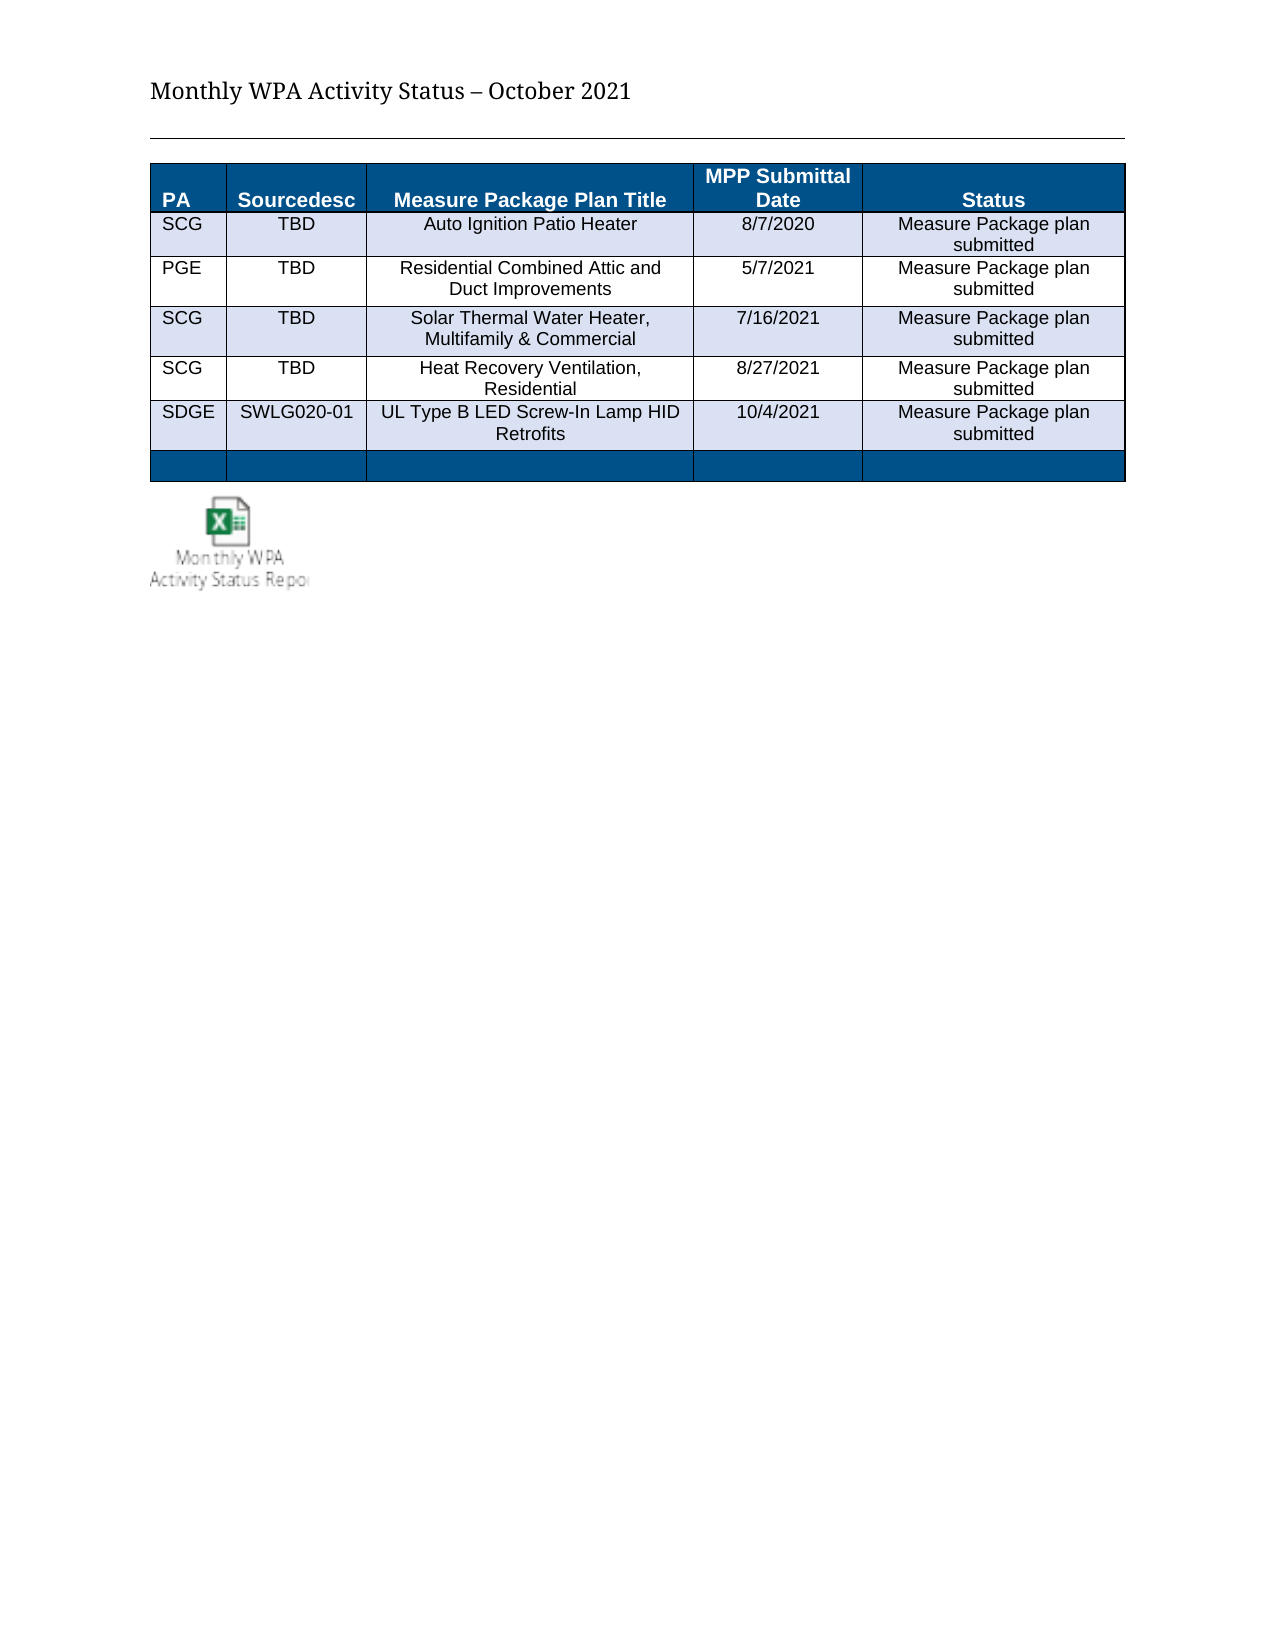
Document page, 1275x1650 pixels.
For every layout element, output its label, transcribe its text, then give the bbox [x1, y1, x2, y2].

table_cell TBD [227, 257, 366, 306]
table_header MPP Submittal Date [694, 164, 862, 211]
table_cell TBD [227, 213, 366, 256]
table_cell SCG [151, 213, 226, 256]
table_cell 7/16/2021 [694, 307, 862, 356]
table_cell SWLG020-01 [227, 401, 366, 450]
table_cell Measure Package plan submitted [863, 357, 1124, 400]
table_cell UL Type B LED Screw-In Lamp HID Retrofits [367, 401, 693, 450]
table_cell 5/7/2021 [694, 257, 862, 306]
table_header Status [863, 164, 1124, 211]
table_header PA [151, 164, 226, 211]
table_cell TBD [227, 357, 366, 400]
table_cell Measure Package plan submitted [863, 401, 1124, 450]
table_cell Measure Package plan submitted [863, 213, 1124, 256]
table_cell [694, 451, 862, 481]
table_cell 10/4/2021 [694, 401, 862, 450]
table_cell Residential Combined Attic and Duct Improvements [367, 257, 693, 306]
table_cell Heat Recovery Ventilation, Residential [367, 357, 693, 400]
table_cell SCG [151, 307, 226, 356]
table_cell 8/27/2021 [694, 357, 862, 400]
table_cell PGE [151, 257, 226, 306]
table_cell SCG [151, 357, 226, 400]
table_cell [367, 451, 693, 481]
table_cell Solar Thermal Water Heater, Multifamily & Commercial [367, 307, 693, 356]
table_header Measure Package Plan Title [367, 164, 693, 211]
table_cell [151, 451, 226, 481]
table_cell SDGE [151, 401, 226, 450]
table_cell Measure Package plan submitted [863, 307, 1124, 356]
table_cell Auto Ignition Patio Heater [367, 213, 693, 256]
table_cell Measure Package plan submitted [863, 257, 1124, 306]
table_cell 8/7/2020 [694, 213, 862, 256]
table_cell TBD [227, 307, 366, 356]
table_cell [227, 451, 366, 481]
table_cell [863, 451, 1124, 481]
table_header Sourcedesc [227, 164, 366, 211]
